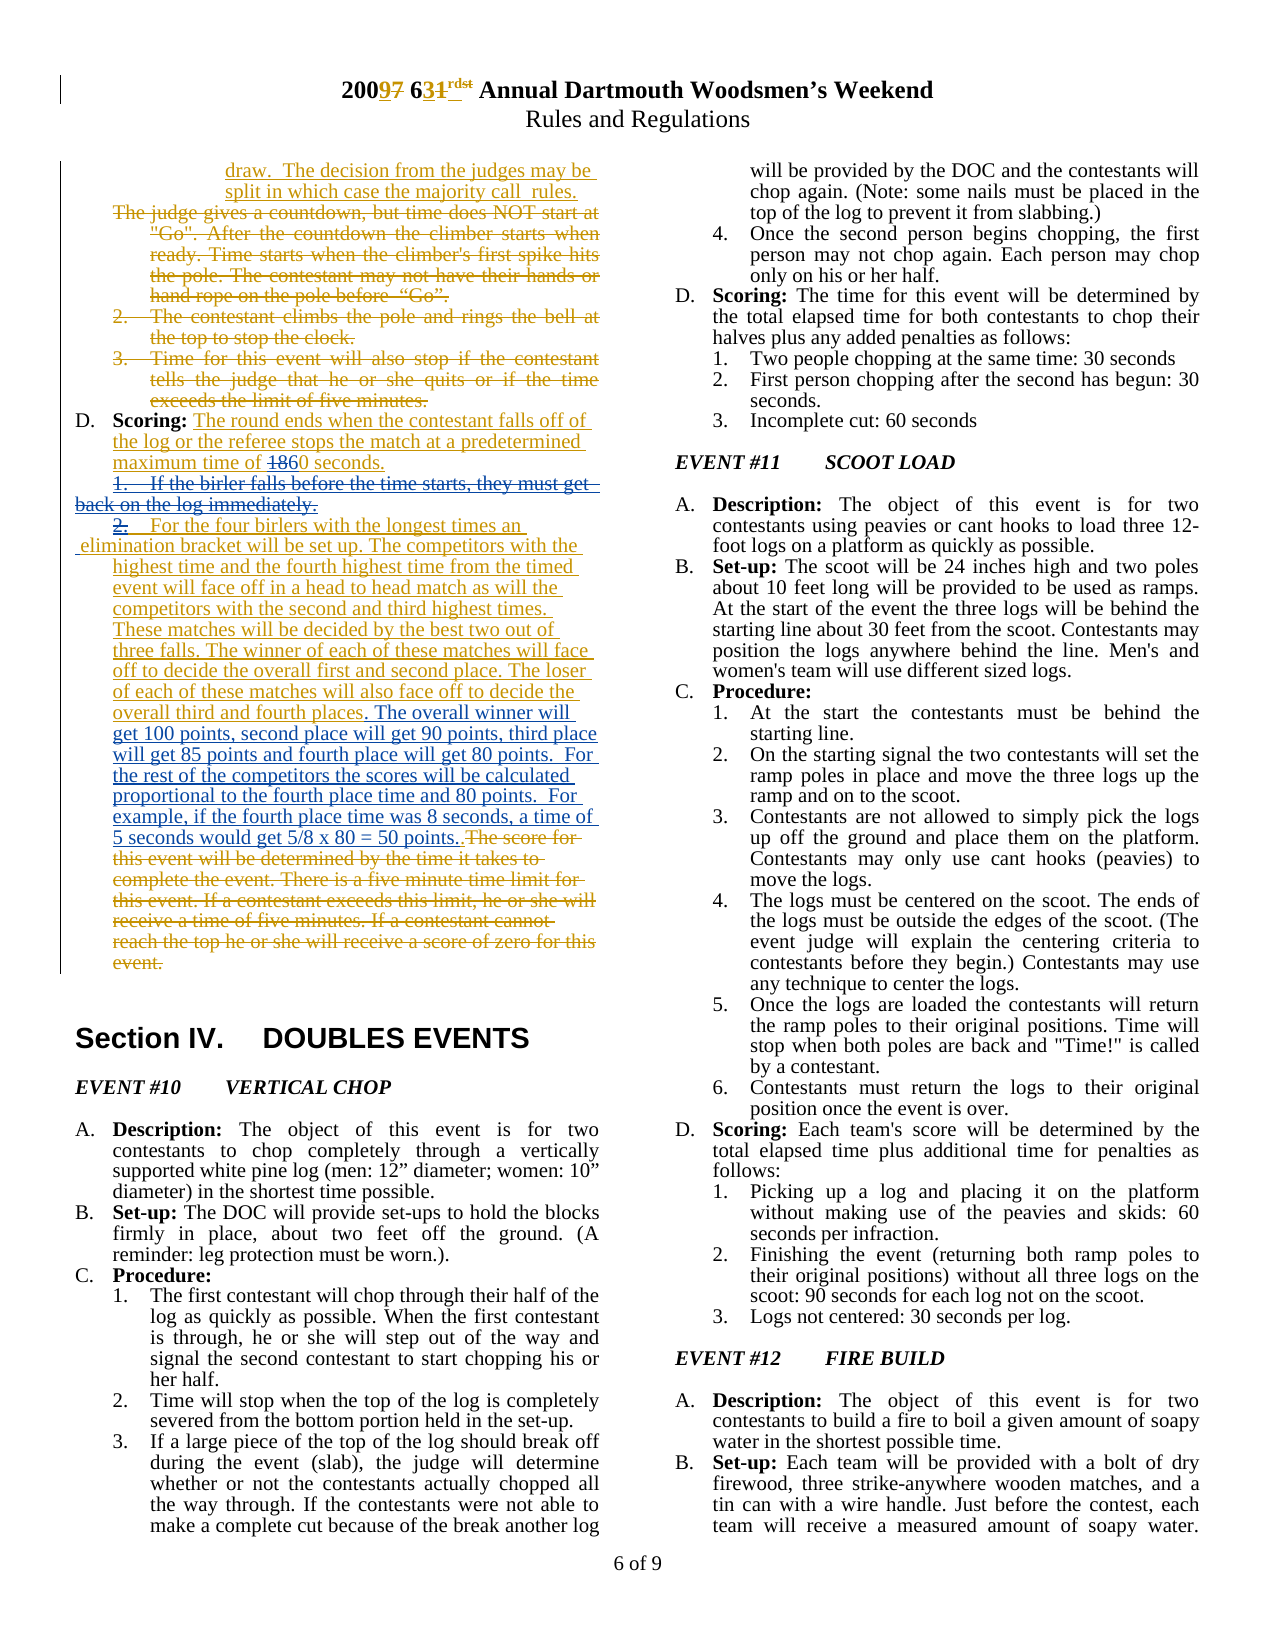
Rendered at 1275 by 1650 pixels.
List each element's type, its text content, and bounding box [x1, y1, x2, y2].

text Event #11 Scoot Load [675, 453, 1200, 474]
text 6. Contestants must return the logs to their original position once the event is over. [712, 1078, 1200, 1119]
text A. Description: The object of this event is for two contestants to build a fire to boil a given amount of soapy water in the shortest possible time. [675, 1390, 1200, 1453]
text D. Scoring: Each team's score will be determined by the total elapsed time plus additional time for penalties as follows: [675, 1119, 1200, 1182]
text A. Description: The object of this event is for two contestants using peavies or cant hooks to load three 12-foot logs on a platform as quickly as possible. [675, 494, 1200, 557]
text 5. Once the logs are loaded the contestants will return the ramp poles to their original positions. Time will stop when both poles are back and "Time!" is called by a contestant. [712, 994, 1200, 1078]
text B. Set-up: The DOC will provide set-ups to hold the blocks firmly in place, about two feet off the ground. (A reminder: leg protection must be worn.). [75, 1203, 600, 1265]
text A. Description: The object of this event is for two contestants to chop completely through a vertically supported white pine log (men: 12” diameter; women: 10” diameter) in the shortest time possible. [75, 1119, 600, 1203]
text 3. Logs not centered: 30 seconds per log. [712, 1307, 1200, 1328]
text 1. Two people chopping at the same time: 30 seconds [712, 349, 1200, 369]
text 1. At the start the contestants must be behind the starting line. [712, 703, 1200, 744]
text 1. Picking up a log and placing it on the platform without making use of the peavies and skids: 60 seconds per infraction. [712, 1182, 1200, 1244]
text D. Scoring: [75, 411, 600, 494]
text 4. The logs must be centered on the scoot. The ends of the logs must be outside the edges of the scoot. (The event judge will explain the centering criteria to contestants before they begin.) Contestants may use any technique to center the logs. [712, 890, 1200, 994]
text 1. The first contestant will chop through their half of the log as quickly as possible. When the first contestant is through, he or she will step out of the way and signal the second contestant to start chopping his or her half. [112, 1286, 600, 1390]
text 3. Contestants are not allowed to simply pick the logs up off the ground and place them on the platform. Contestants may only use cant hooks (peavies) to move the logs. [712, 807, 1200, 890]
list First person chopping after the second has begun: 30 seconds. [712, 369, 1200, 411]
text 2. Time will stop when the top of the log is completely severed from the bottom portion held in the set-up. [112, 1390, 600, 1432]
text 2. Finishing the event (returning both ramp poles to their original positions) without all three logs on the scoot: 90 seconds for each log not on the scoot. [712, 1244, 1200, 1307]
text 3. If a large piece of the top of the log should break off during the event (slab), the judge will determine whether or not the contestants actually chopped all the way through. If the contestants were not able to make a complete cut because of the break another log will be provided by the DOC and the contestants will chop again. (Note: some nails must be placed in the top of the log to prevent it from slabbing.) [112, 1432, 600, 1536]
text Section IV. DOUBLES EVENTS [75, 1015, 600, 1057]
list Incomplete cut: 60 seconds [712, 411, 1200, 432]
text 3. If a large piece of the top of the log should break off during the event (slab), the judge will determine whether or not the contestants actually chopped all the way through. If the contestants were not able to make a complete cut because of the break another log will be provided by the DOC and the contestants will chop again. (Note: some nails must be placed in the top of the log to prevent it from slabbing.) [712, 161, 1200, 224]
text C. Procedure: [675, 682, 1200, 703]
text D. Scoring: The time for this event will be determined by the total elapsed time for both contestants to chop their halves plus any added penalties as follows: [675, 286, 1200, 349]
text B. Set-up: The scoot will be 24 inches high and two poles about 10 feet long will be provided to be used as ramps. At the start of the event the three logs will be behind the starting line about 30 feet from the scoot. Contestants may position the logs anywhere behind the line. Men's and women's team will use different sized logs. [675, 557, 1200, 682]
text 4. Once the second person begins chopping, the first person may not chop again. Each person may chop only on his or her half. [712, 224, 1200, 286]
text Event #10 Vertical Chop [75, 1078, 600, 1099]
text Event #12 Fire Build [675, 1349, 1200, 1369]
text 2. On the starting signal the two contestants will set the ramp poles in place and move the three logs up the ramp and on to the scoot. [712, 744, 1200, 807]
text C. Procedure: [75, 1265, 600, 1286]
